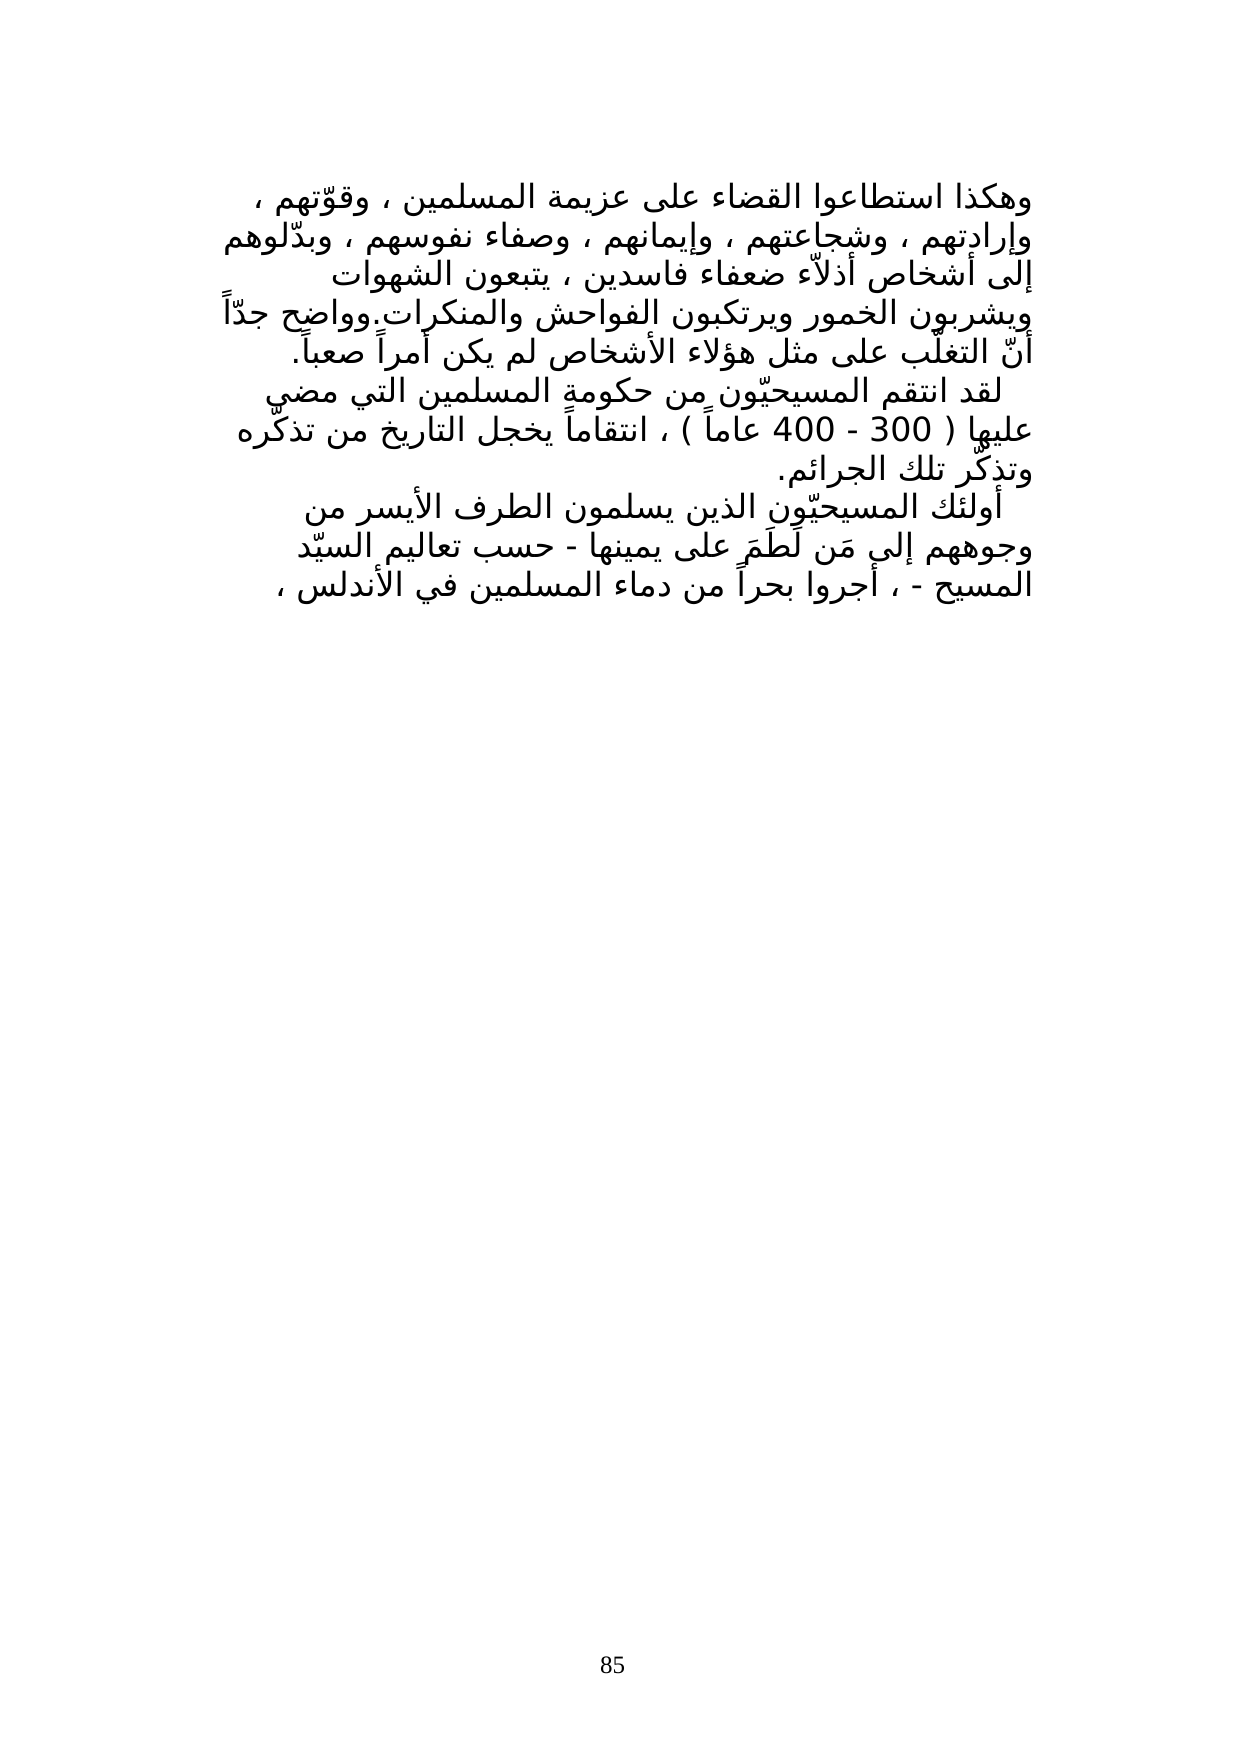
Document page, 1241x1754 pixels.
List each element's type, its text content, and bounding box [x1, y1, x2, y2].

text لقد انتقم المسيحيّون من حكومة المسلمين التي مضى عليها ( 300 - 400 عاماً ) ، انتقاماً يخجل التاريخ من تذكّره وتذكّر تلك الجرائم. [222, 371, 1033, 488]
text وهكذا استطاعوا القضاء على عزيمة المسلمين ، وقوّتهم ، وإرادتهم ، وشجاعتهم ، وإيمانهم ، وصفاء نفوسهم ، وبدّلوهم إلى أشخاص أذلاّء ضعفاء فاسدين ، يتبعون الشهوات ويشربون الخمور ويرتكبون الفواحش والمنكرات.وواضح جدّاً أنّ التغلّب على مثل هؤلاء الأشخاص لم يكن أمراً صعباً. [222, 177, 1033, 371]
text أولئك المسيحيّون الذين يسلمون الطرف الأيسر من وجوههم إلى مَن لَطَمَ على يمينها - حسب تعاليم السيّد المسيح - ، أجروا بحراً من دماء المسلمين في الأندلس ، [222, 488, 1033, 604]
